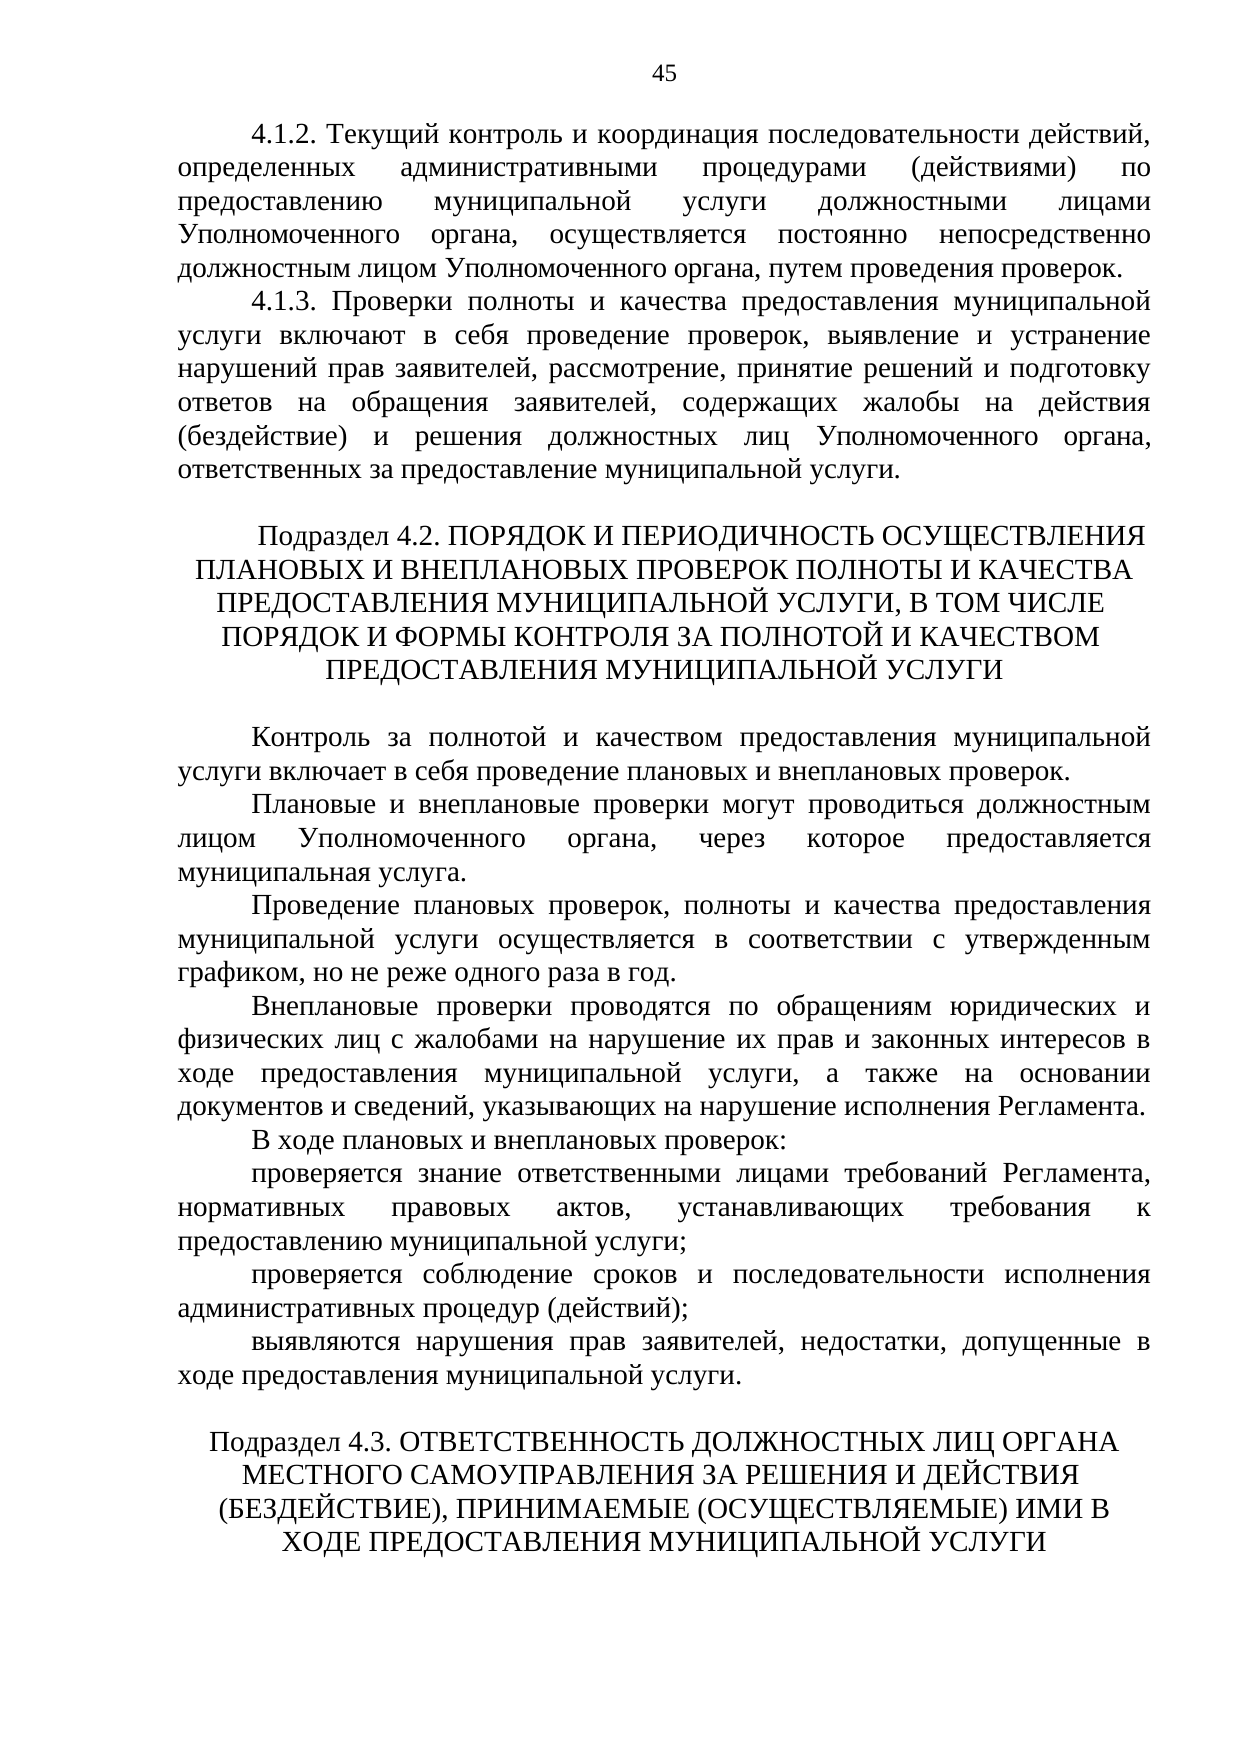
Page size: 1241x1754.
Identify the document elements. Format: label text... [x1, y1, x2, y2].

text Внеплановые проверки проводятся по обращениям юридических и физических лиц с жалобами на нарушение их прав и законных интересов в ходе предоставления муниципальной услуги, а также на основании документов и сведений, указывающих на нарушение исполнения Регламента. [177, 988, 1152, 1122]
text Проведение плановых проверок, полноты и качества предоставления муниципальной услуги осуществляется в соответствии с утвержденным графиком, но не реже одного раза в год. [177, 887, 1152, 988]
text проверяется соблюдение сроков и последовательности исполнения административных процедур (действий); [177, 1256, 1152, 1323]
text проверяется знание ответственными лицами требований Регламента, нормативных правовых актов, устанавливающих требования к предоставлению муниципальной услуги; [177, 1156, 1152, 1256]
text 4.1.3. Проверки полноты и качества предоставления муниципальной услуги включают в себя проведение проверок, выявление и устранение нарушений прав заявителей, рассмотрение, принятие решений и подготовку ответов на обращения заявителей, содержащих жалобы на действия (бездействие) и решения должностных лиц Уполномоченного органа, ответственных за предоставление муниципальной услуги. [177, 283, 1152, 485]
text В ходе плановых и внеплановых проверок: [177, 1122, 1152, 1156]
text Плановые и внеплановые проверки могут проводиться должностным лицом Уполномоченного органа, через которое предоставляется муниципальная услуга. [177, 787, 1152, 887]
text Контроль за полнотой и качеством предоставления муниципальной услуги включает в себя проведение плановых и внеплановых проверок. [177, 719, 1152, 787]
text 4.1.2. Текущий контроль и координация последовательности действий, определенных административными процедурами (действиями) по предоставлению муниципальной услуги должностными лицами Уполномоченного органа, осуществляется постоянно непосредственно должностным лицом Уполномоченного органа, путем проведения проверок. [177, 116, 1152, 283]
text Подраздел 4.2. ПОРЯДОК И ПЕРИОДИЧНОСТЬ ОСУЩЕСТВЛЕНИЯ ПЛАНОВЫХ И ВНЕПЛАНОВЫХ ПРОВЕРОК ПОЛНОТЫ И КАЧЕСТВА ПРЕДОСТАВЛЕНИЯ МУНИЦИПАЛЬНОЙ УСЛУГИ, В ТОМ ЧИСЛЕ ПОРЯДОК И ФОРМЫ КОНТРОЛЯ ЗА ПОЛНОТОЙ И КАЧЕСТВОМ ПРЕДОСТАВЛЕНИЯ МУНИЦИПАЛЬНОЙ УСЛУГИ [177, 518, 1152, 686]
text Подраздел 4.3. ОТВЕТСТВЕННОСТЬ ДОЛЖНОСТНЫХ ЛИЦ ОРГАНА МЕСТНОГО САМОУПРАВЛЕНИЯ ЗА РЕШЕНИЯ И ДЕЙСТВИЯ (БЕЗДЕЙСТВИЕ), ПРИНИМАЕМЫЕ (ОСУЩЕСТВЛЯЕМЫЕ) ИМИ В ХОДЕ ПРЕДОСТАВЛЕНИЯ МУНИЦИПАЛЬНОЙ УСЛУГИ [177, 1424, 1152, 1558]
text выявляются нарушения прав заявителей, недостатки, допущенные в ходе предоставления муниципальной услуги. [177, 1323, 1152, 1390]
